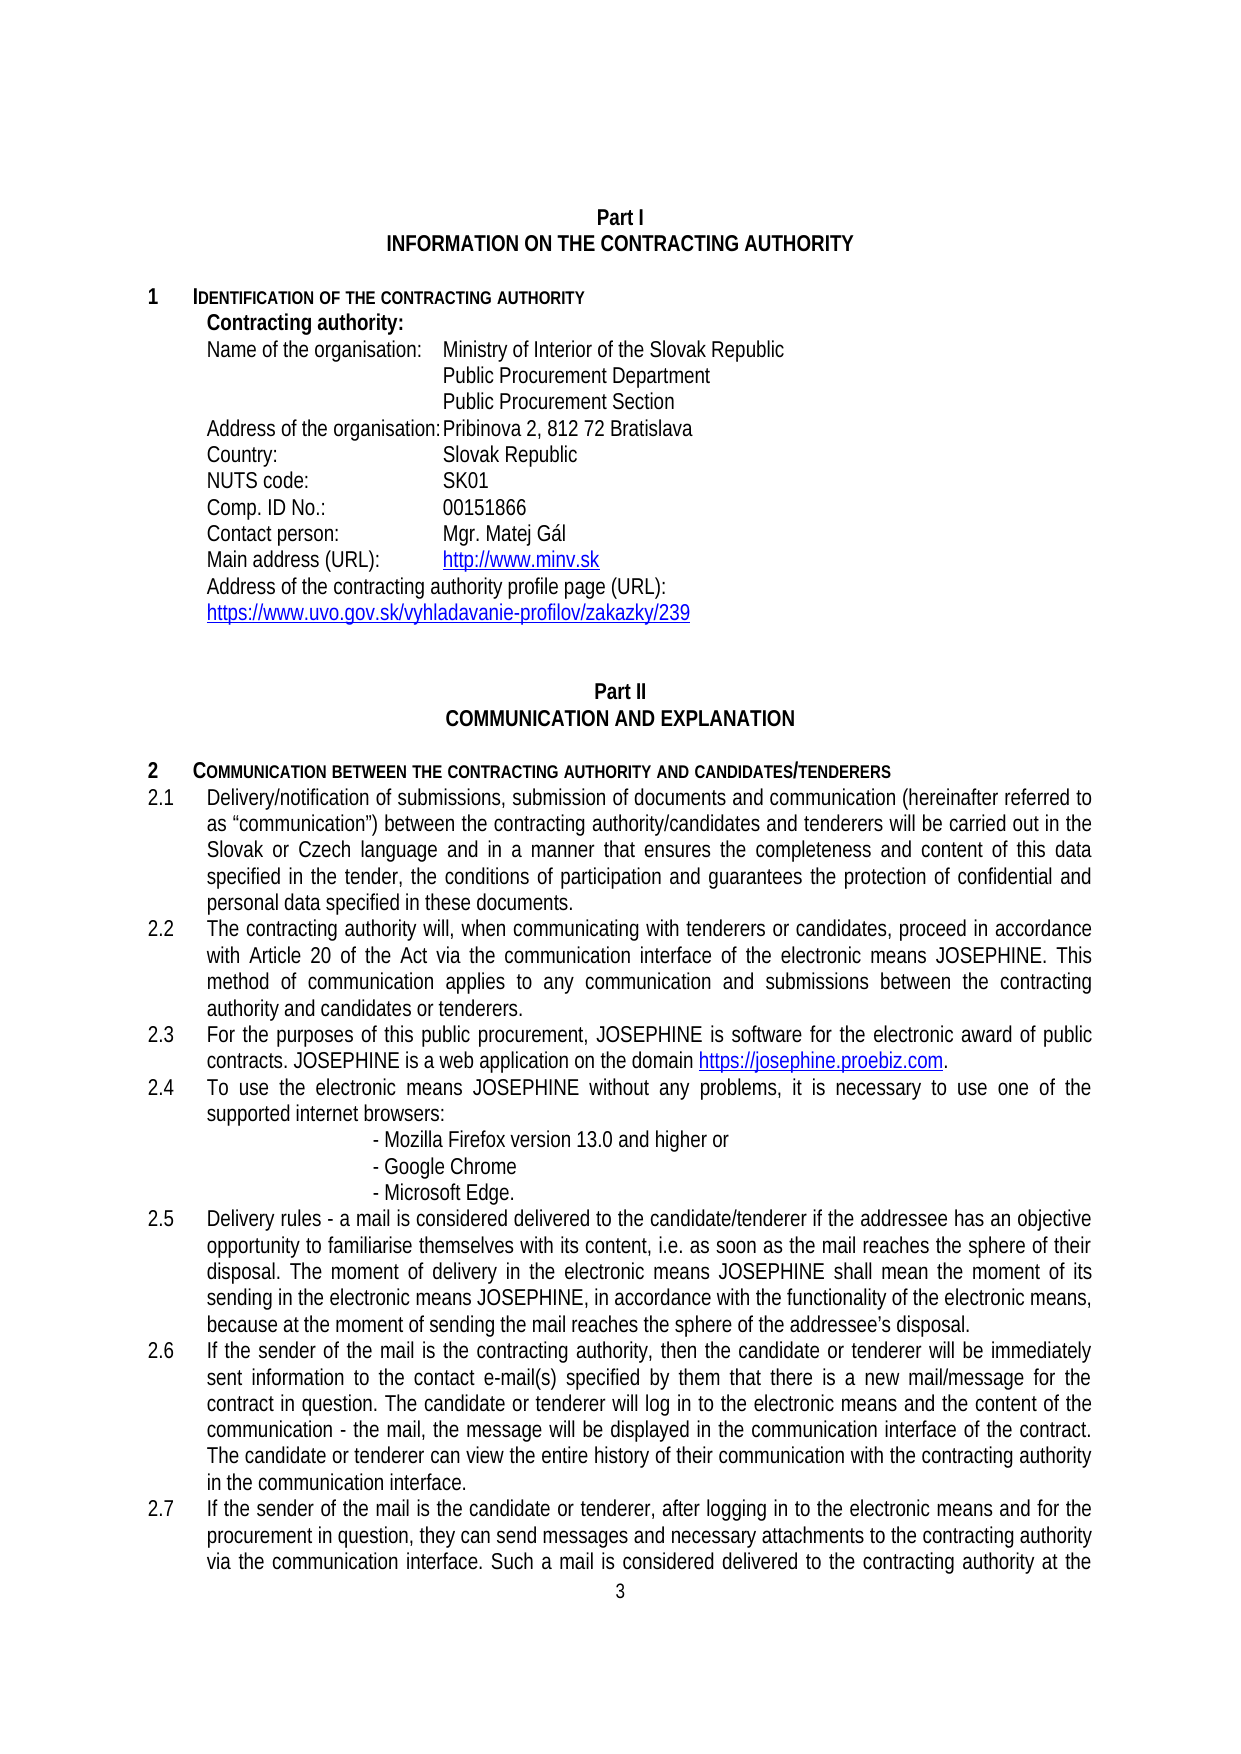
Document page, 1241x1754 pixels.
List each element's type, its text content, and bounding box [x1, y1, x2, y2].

text Part I [148, 204, 1093, 230]
subtitle Communication between the contracting authority and candidates/tenderers [148, 757, 1093, 784]
list If the sender of the mail is the contracting authority, then the candidate or tenderer will be immediately sent information to the contact e-mail(s) specified by them that there is a new mail/message for the contract in question. The candidate or tenderer will log in to the electronic means and the content of the communication - the mail, the message will be displayed in the communication interface of the contract. The candidate or tenderer can view the entire history of their communication with the contracting authority in the communication interface. [148, 1337, 1093, 1495]
text Contracting authority: [207, 309, 1093, 336]
text Part II [148, 678, 1093, 704]
text Name of the organisation: Ministry of Interior of the Slovak Republic [207, 336, 1093, 362]
text NUTS code: SK01 [207, 467, 1093, 494]
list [148, 1495, 1093, 1574]
text COMMUNICATION AND EXPLANATION [148, 704, 1093, 731]
list To use the electronic means JOSEPHINE without any problems, it is necessary to use one of the supported internet browsers: [148, 1073, 1093, 1126]
text Contact person: Mgr. Matej Gál [207, 520, 1093, 546]
list For the purposes of this public procurement, JOSEPHINE is software for the electronic award of public contracts. JOSEPHINE is a web application on the domain https://josephine.proebiz.com. [148, 1021, 1093, 1073]
text Comp. ID No.: 00151866 [207, 494, 1093, 520]
text INFORMATION ON THE CONTRACTING AUTHORITY [148, 230, 1093, 257]
text Main address (URL): http://www.minv.sk [129, 546, 1093, 573]
text Address of the contracting authority profile page (URL): https://www.uvo.gov.sk/vyhladavanie-profilov/zakazky/239 [207, 573, 1093, 626]
list Delivery rules - a mail is considered delivered to the candidate/tenderer if the addressee has an objective opportunity to familiarise themselves with its content, i.e. as soon as the mail reaches the sphere of their disposal. The moment of delivery in the electronic means JOSEPHINE shall mean the moment of its sending in the electronic means JOSEPHINE, in accordance with the functionality of the electronic means, because at the moment of sending the mail reaches the sphere of the addressee’s disposal. [148, 1205, 1093, 1337]
list - Google Chrome [208, 1153, 1093, 1179]
text Public Procurement Section [428, 388, 1093, 415]
list Delivery/notification of submissions, submission of documents and communication (hereinafter referred to as “communication”) between the contracting authority/candidates and tenderers will be carried out in the Slovak or Czech language and in a manner that ensures the completeness and content of this data specified in the tender, the conditions of participation and guarantees the protection of confidential and personal data specified in these documents. [148, 784, 1093, 915]
list - Mozilla Firefox version 13.0 and higher or [208, 1126, 1093, 1153]
list The contracting authority will, when communicating with tenderers or candidates, proceed in accordance with Article 20 of the Act via the communication interface of the electronic means JOSEPHINE. This method of communication applies to any communication and submissions between the contracting authority and candidates or tenderers. [148, 915, 1093, 1021]
list - Microsoft Edge. [208, 1179, 1093, 1205]
text Public Procurement Department [428, 362, 1093, 388]
subtitle Identification of the contracting authority [148, 283, 1093, 309]
text Country: Slovak Republic [207, 441, 1093, 467]
text Address of the organisation: Pribinova 2, 812 72 Bratislava [207, 415, 1093, 441]
